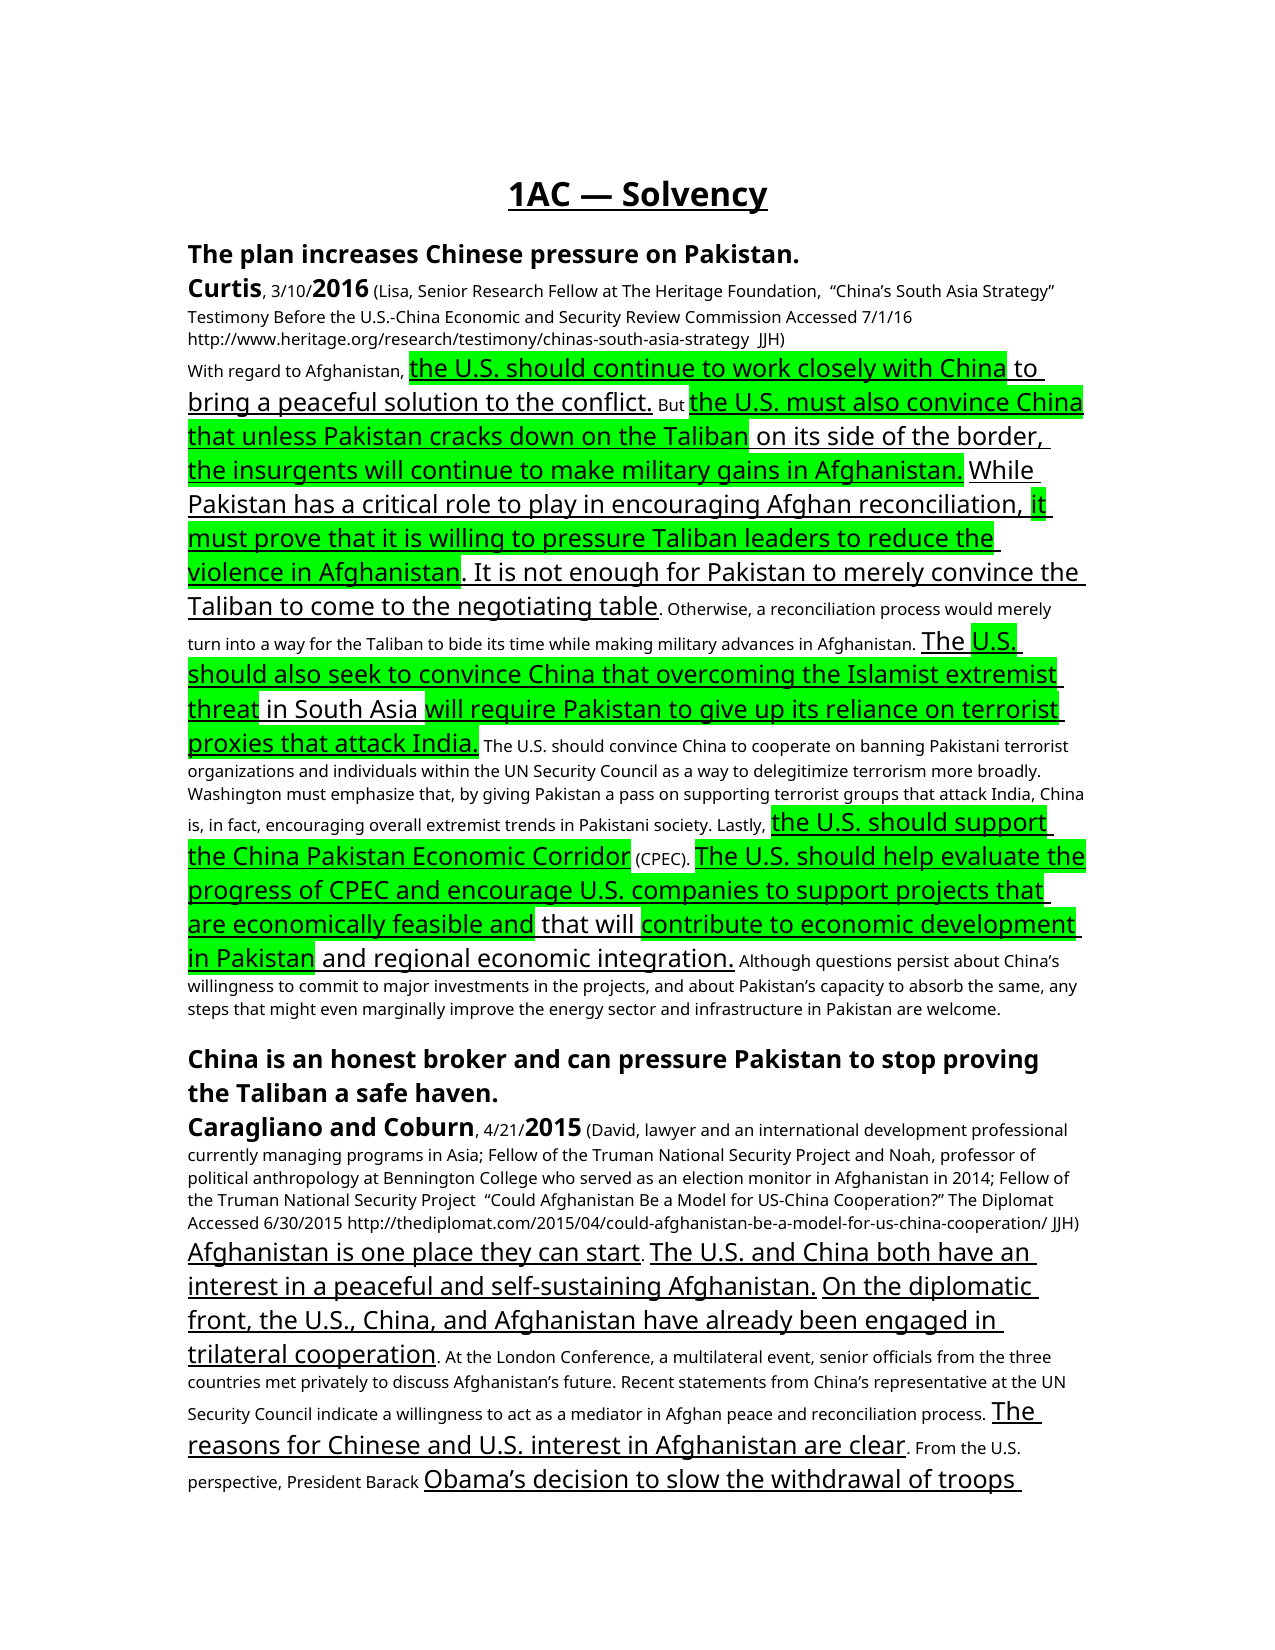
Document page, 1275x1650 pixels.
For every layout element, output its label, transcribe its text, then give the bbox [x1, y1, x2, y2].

text Curtis, 3/10/2016 (Lisa, Senior Research Fellow at The Heritage Foundation, “China’s South Asia Strategy” Testimony Before the U.S.-China Economic and Security Review Commission Accessed 7/1/16 http://www.heritage.org/research/testimony/chinas-south-asia-strategy JJH) [187, 271, 1087, 351]
subtitle China is an honest broker and can pressure Pakistan to stop proving the Taliban a safe haven. [187, 1041, 1087, 1109]
text Caragliano and Coburn, 4/21/2015 (David, lawyer and an international development professional currently managing programs in Asia; Fellow of the Truman National Security Project and Noah, professor of political anthropology at Bennington College who served as an election monitor in Afghanistan in 2014; Fellow of the Truman National Security Project “Could Afghanistan Be a Model for US-China Cooperation?” The Diplomat Accessed 6/30/2015 http://thediplomat.com/2015/04/could-afghanistan-be-a-model-for-us-china-cooperation/ JJH) [187, 1109, 1087, 1234]
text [187, 1234, 1087, 1496]
subtitle The plan increases Chinese pressure on Pakistan. [187, 237, 1087, 271]
subtitle 1AC — Solvency [187, 171, 1087, 216]
text With regard to Afghanistan, the U.S. should continue to work closely with China to bring a peaceful solution to the conflict. But the U.S. must also convince China that unless Pakistan cracks down on the Taliban on its side of the border, the insurgents will continue to make military gains in Afghanistan. While Pakistan has a critical role to play in encouraging Afghan reconciliation, it must prove that it is willing to pressure Taliban leaders to reduce the violence in Afghanistan. It is not enough for Pakistan to merely convince the Taliban to come to the negotiating table. Otherwise, a reconciliation process would merely turn into a way for the Taliban to bide its time while making military advances in Afghanistan. The U.S. should also seek to convince China that overcoming the Islamist extremist threat in South Asia will require Pakistan to give up its reliance on terrorist proxies that attack India. The U.S. should convince China to cooperate on banning Pakistani terrorist organizations and individuals within the UN Security Council as a way to delegitimize terrorism more broadly. Washington must emphasize that, by giving Pakistan a pass on supporting terrorist groups that attack India, China is, in fact, encouraging overall extremist trends in Pakistani society. Lastly, the U.S. should support the China Pakistan Economic Corridor (CPEC). The U.S. should help evaluate the progress of CPEC and encourage U.S. companies to support projects that are economically feasible and that will contribute to economic development in Pakistan and regional economic integration. Although questions persist about China’s willingness to commit to major investments in the projects, and about Pakistan’s capacity to absorb the same, any steps that might even marginally improve the energy sector and infrastructure in Pakistan are welcome. [187, 351, 1087, 1021]
